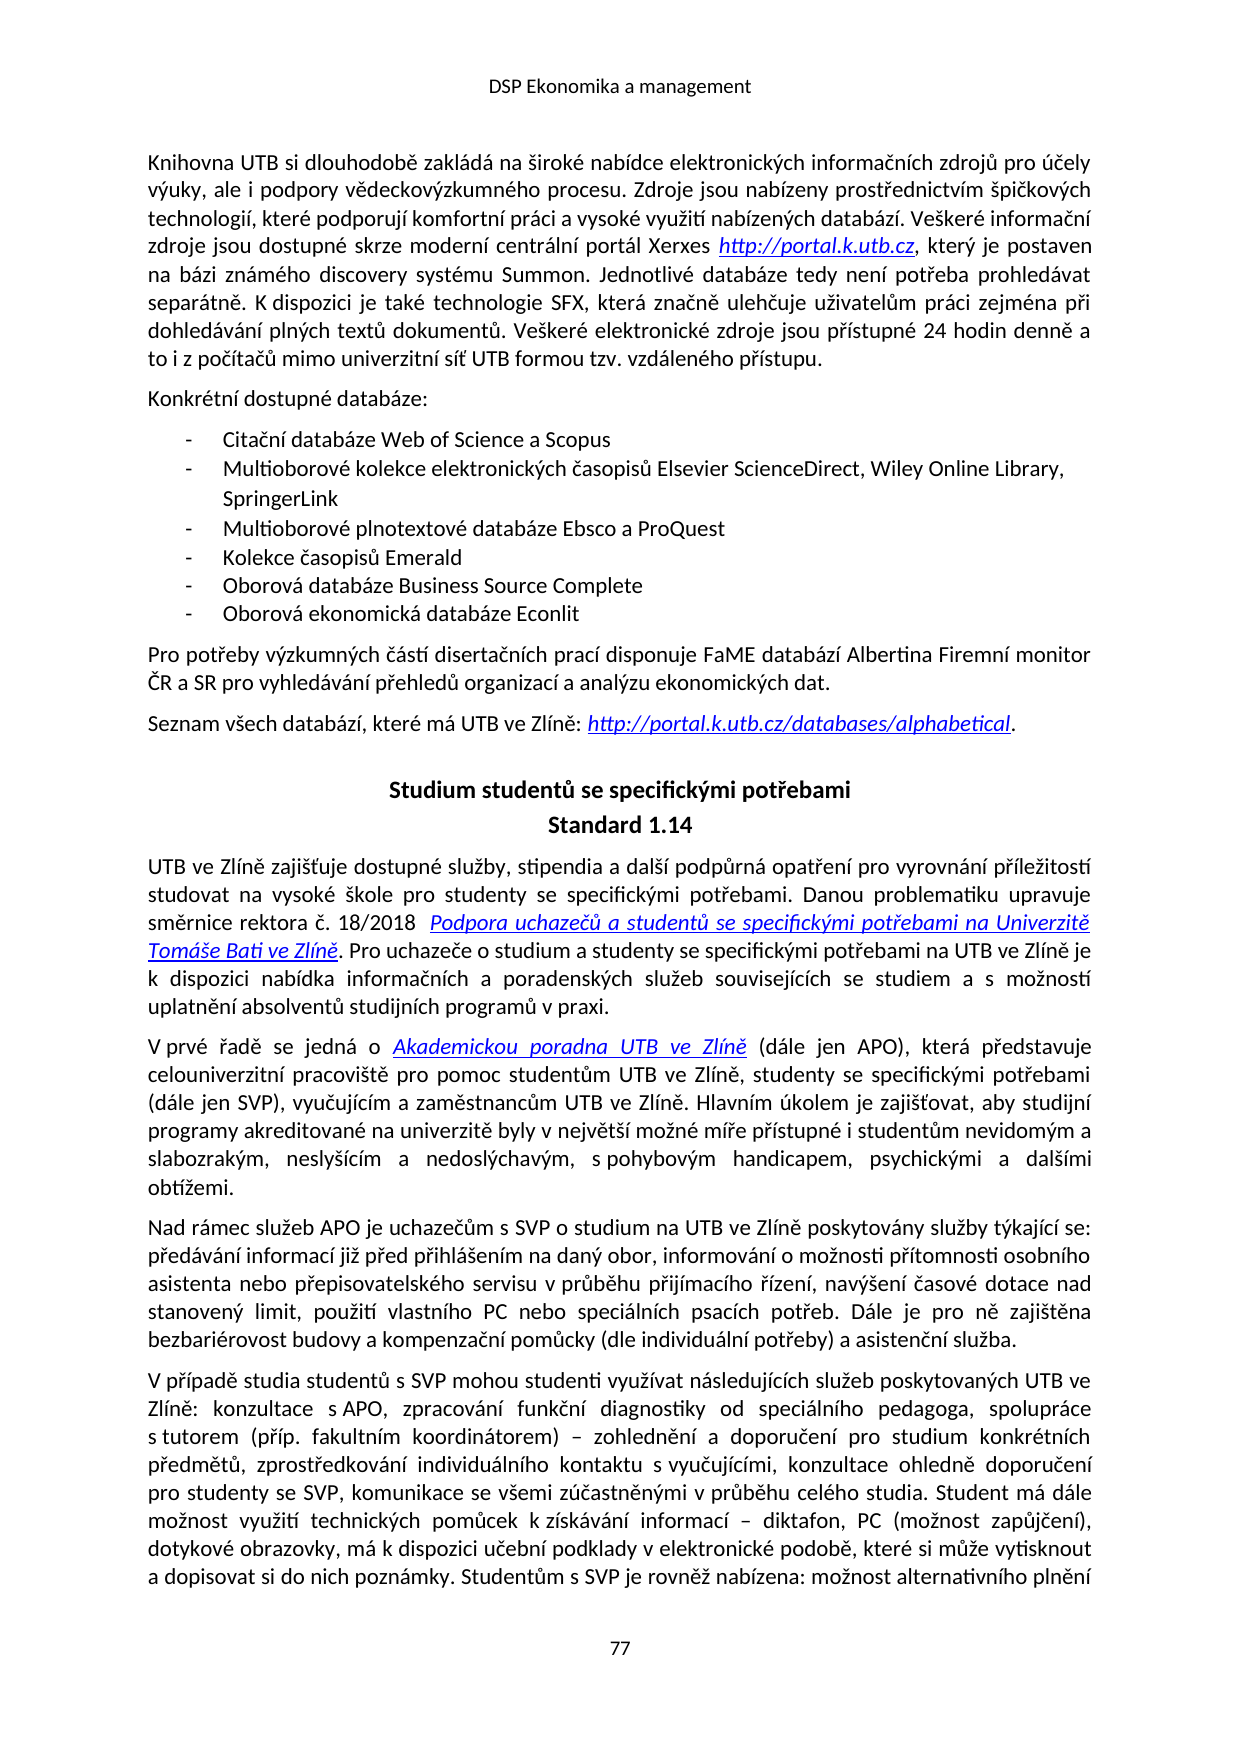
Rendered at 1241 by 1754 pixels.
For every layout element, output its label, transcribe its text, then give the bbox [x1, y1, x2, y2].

subtitle Standard 1.14 [148, 809, 1093, 839]
list Kolekce časopisů Emerald [185, 543, 1093, 572]
list Oborová ekonomická databáze Econlit [185, 599, 1093, 628]
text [148, 1366, 1093, 1590]
list Oborová databáze Business Source Complete [185, 572, 1093, 599]
text Seznam všech databází, které má UTB ve Zlíně: http://portal.k.utb.cz/databases/alphabetical. [148, 709, 1093, 737]
text UTB ve Zlíně zajišťuje dostupné služby, stipendia a další podpůrná opatření pro vyrovnání příležitostí studovat na vysoké škole pro studenty se specifickými potřebami. Danou problematiku upravuje směrnice rektora č. 18/2018 Podpora uchazečů a studentů se specifickými potřebami na Univerzitě Tomáše Bati ve Zlíně. Pro uchazeče o studium a studenty se specifickými potřebami na UTB ve Zlíně je k dispozici nabídka informačních a poradenských služeb souvisejících se studiem a s možností uplatnění absolventů studijních programů v praxi. [148, 852, 1093, 1020]
subtitle Studium studentů se specifickými potřebami [148, 774, 1093, 805]
text Konkrétní dostupné databáze: [148, 384, 1093, 412]
text Knihovna UTB si dlouhodobě zakládá na široké nabídce elektronických informačních zdrojů pro účely výuky, ale i podpory vědeckovýzkumného procesu. Zdroje jsou nabízeny prostřednictvím špičkových technologií, které podporují komfortní práci a vysoké využití nabízených databází. Veškeré informační zdroje jsou dostupné skrze moderní centrální portál Xerxes http://portal.k.utb.cz, který je postaven na bázi známého discovery systému Summon. Jednotlivé databáze tedy není potřeba prohledávat separátně. K dispozici je také technologie SFX, která značně ulehčuje uživatelům práci zejména při dohledávání plných textů dokumentů. Veškeré elektronické zdroje jsou přístupné 24 hodin denně a to i z počítačů mimo univerzitní síť UTB formou tzv. vzdáleného přístupu. [148, 148, 1093, 372]
text Nad rámec služeb APO je uchazečům s SVP o studium na UTB ve Zlíně poskytovány služby týkající se: předávání informací již před přihlášením na daný obor, informování o možnosti přítomnosti osobního asistenta nebo přepisovatelského servisu v průběhu přijímacího řízení, navýšení časové dotace nad stanovený limit, použití vlastního PC nebo speciálních psacích potřeb. Dále je pro ně zajištěna bezbariérovost budovy a kompenzační pomůcky (dle individuální potřeby) a asistenční služba. [148, 1213, 1093, 1353]
list Multioborové kolekce elektronických časopisů Elsevier ScienceDirect, Wiley Online Library, SpringerLink [185, 454, 1093, 512]
text V prvé řadě se jedná o Akademickou poradna UTB ve Zlíně (dále jen APO), která představuje celouniverzitní pracoviště pro pomoc studentům UTB ve Zlíně, studenty se specifickými potřebami (dále jen SVP), vyučujícím a zaměstnancům UTB ve Zlíně. Hlavním úkolem je zajišťovat, aby studijní programy akreditované na univerzitě byly v největší možné míře přístupné i studentům nevidomým a slabozrakým, neslyšícím a nedoslýchavým, s pohybovým handicapem, psychickými a dalšími obtížemi. [148, 1032, 1093, 1201]
list Citační databáze Web of Science a Scopus [185, 425, 1093, 453]
list Multioborové plnotextové databáze Ebsco a ProQuest [185, 514, 1093, 542]
text Pro potřeby výzkumných částí disertačních prací disponuje FaME databází Albertina Firemní monitor ČR a SR pro vyhledávání přehledů organizací a analýzu ekonomických dat. [148, 640, 1093, 696]
